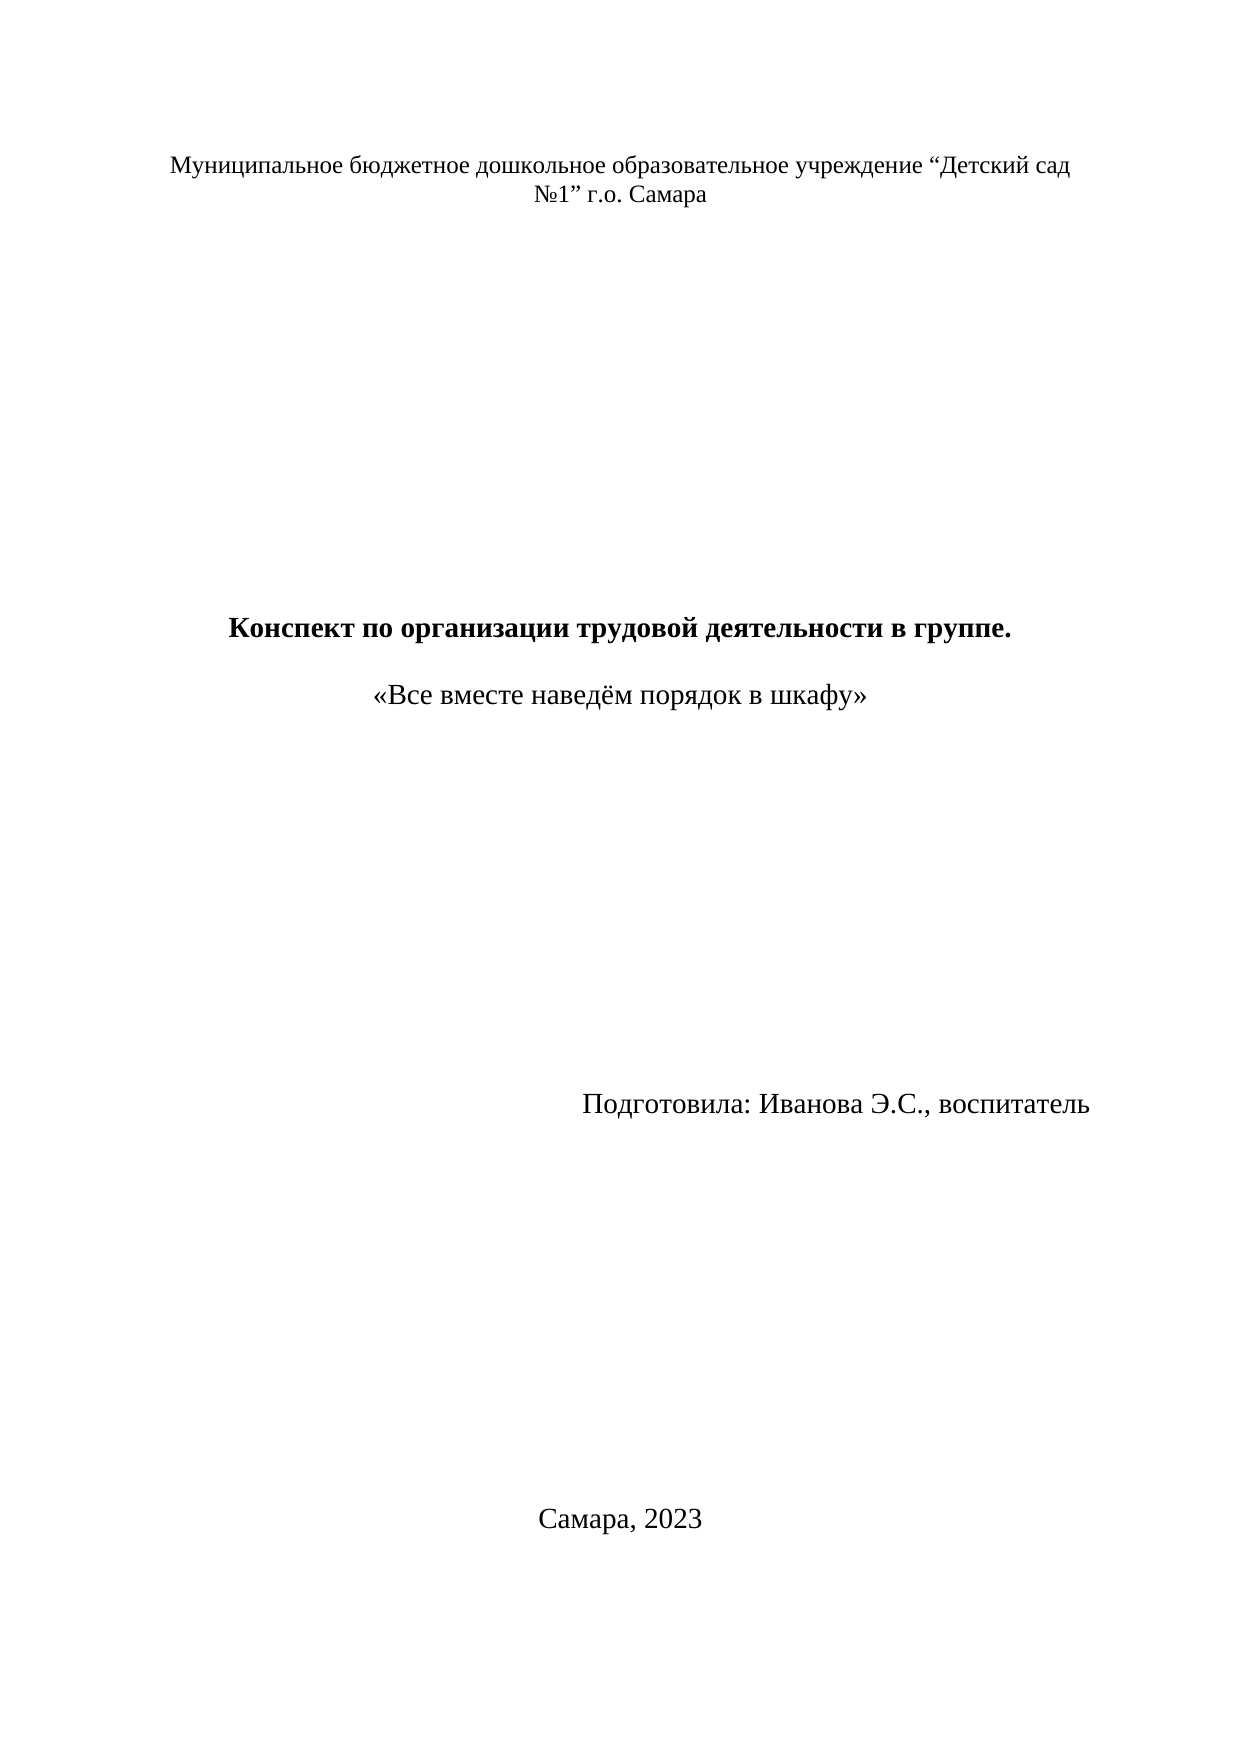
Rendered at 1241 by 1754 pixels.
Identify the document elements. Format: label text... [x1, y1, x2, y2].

text Муниципальное бюджетное дошкольное образовательное учреждение “Детский сад №1” г.о. Самара [150, 150, 1090, 207]
text «Все вместе наведём порядок в шкафу» [150, 677, 1090, 711]
text Самара, 2023 [150, 1502, 1090, 1535]
text Подготовила: Иванова Э.С., воспитатель [150, 1086, 1090, 1119]
text Конспект по организации трудовой деятельности в группе. [150, 610, 1090, 643]
